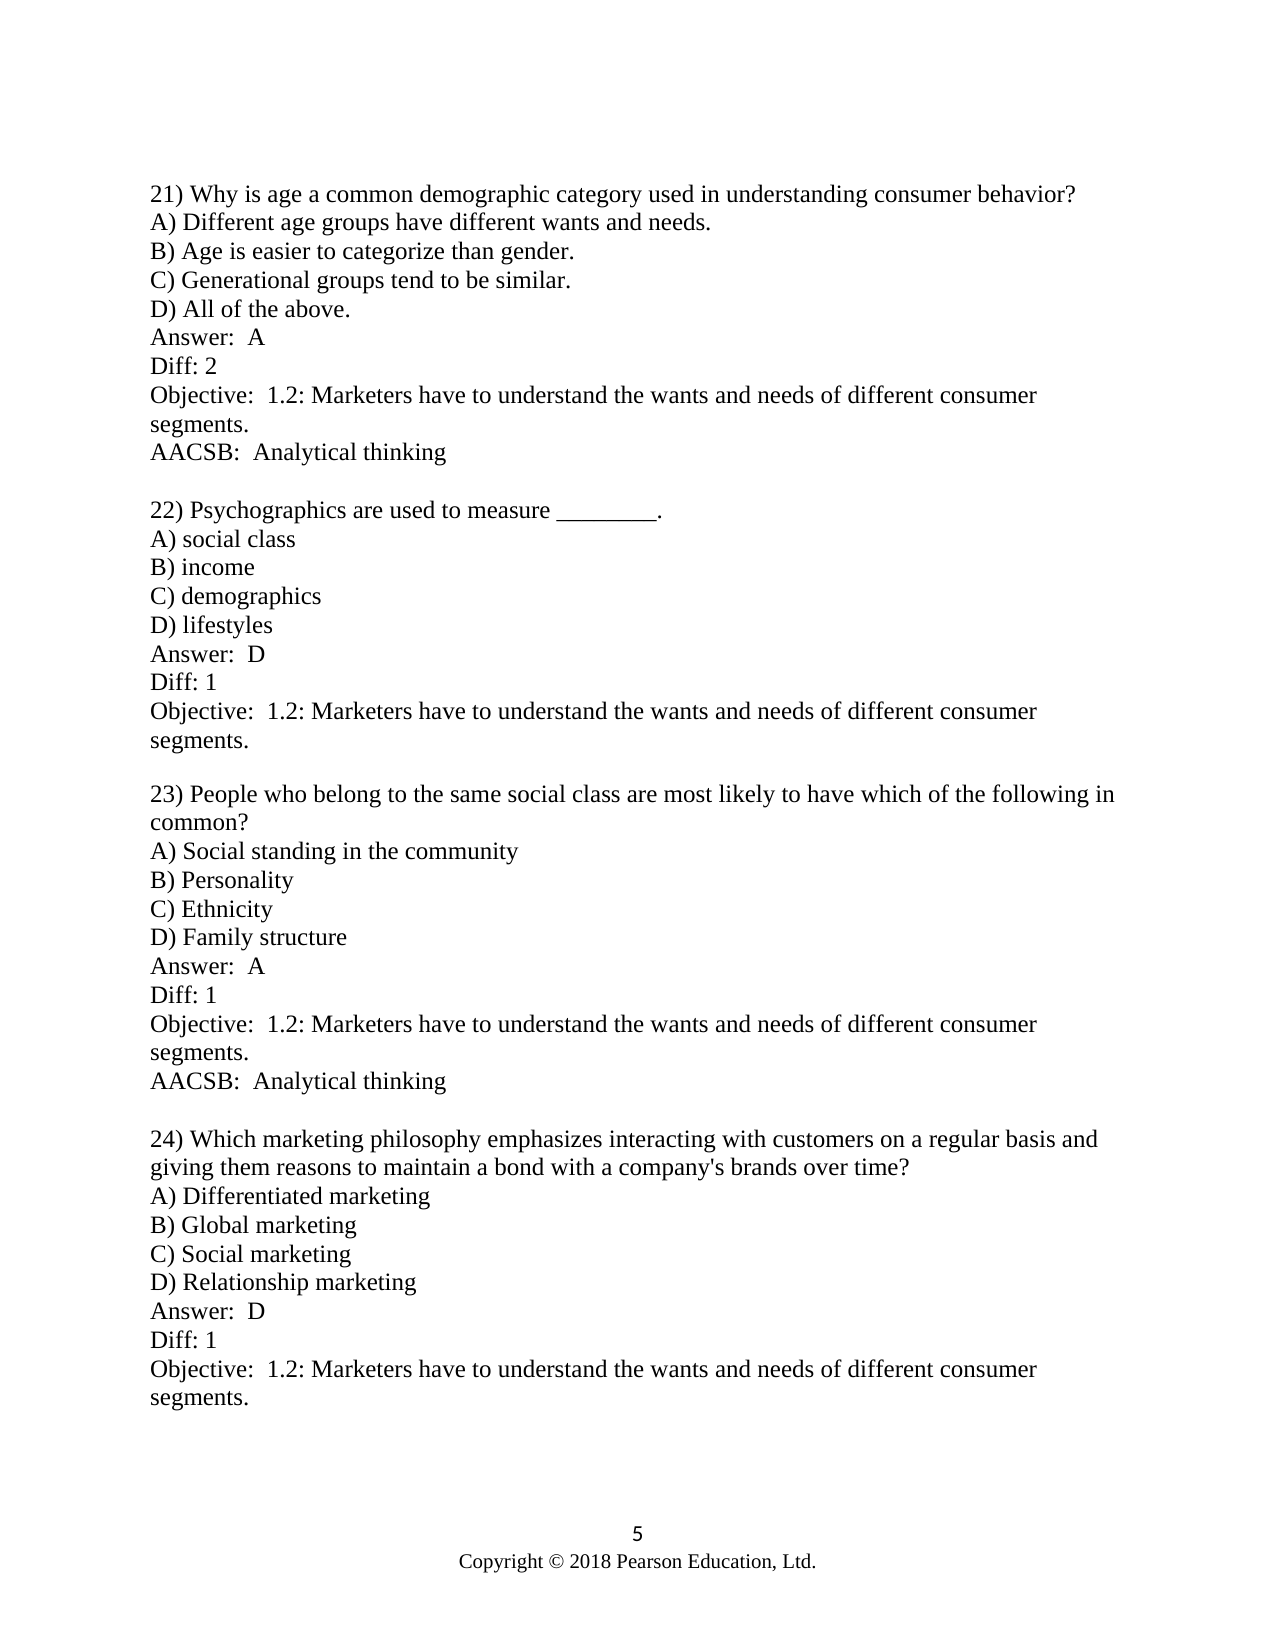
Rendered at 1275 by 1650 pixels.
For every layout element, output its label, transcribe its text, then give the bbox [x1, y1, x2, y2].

text Answer: A [150, 322, 1125, 351]
text B) Personality [150, 865, 1125, 894]
text Objective: 1.2: Marketers have to understand the wants and needs of different consumer segments. [150, 1354, 1125, 1411]
text Objective: 1.2: Marketers have to understand the wants and needs of different consumer segments. [150, 696, 1125, 754]
text C) Generational groups tend to be similar. [150, 265, 1125, 294]
text 23) People who belong to the same social class are most likely to have which of the following in common? [150, 779, 1125, 836]
text D) Relationship marketing [150, 1267, 1125, 1296]
text D) Family structure [150, 922, 1125, 951]
text 24) Which marketing philosophy emphasizes interacting with customers on a regular basis and giving them reasons to maintain a bond with a company's brands over time? [150, 1124, 1125, 1181]
text A) social class [150, 524, 1125, 552]
text C) Ethnicity [150, 894, 1125, 922]
text Diff: 2 [150, 351, 1125, 380]
text AACSB: Analytical thinking [150, 437, 1125, 466]
text AACSB: Analytical thinking [150, 1066, 1125, 1095]
text D) lifestyles [150, 610, 1125, 639]
text Answer: A [150, 951, 1125, 980]
text Objective: 1.2: Marketers have to understand the wants and needs of different consumer segments. [150, 380, 1125, 437]
text C) Social marketing [150, 1239, 1125, 1267]
text C) demographics [150, 581, 1125, 610]
text Answer: D [150, 639, 1125, 667]
text 21) Why is age a common demographic category used in understanding consumer behavior? [150, 179, 1125, 207]
text Objective: 1.2: Marketers have to understand the wants and needs of different consumer segments. [150, 1009, 1125, 1066]
text B) Global marketing [150, 1210, 1125, 1239]
text D) All of the above. [150, 294, 1125, 322]
text Answer: D [150, 1296, 1125, 1325]
text B) income [150, 552, 1125, 581]
text Diff: 1 [150, 980, 1125, 1009]
text B) Age is easier to categorize than gender. [150, 236, 1125, 265]
text A) Social standing in the community [150, 836, 1125, 865]
text A) Different age groups have different wants and needs. [150, 207, 1125, 236]
text 22) Psychographics are used to measure ________. [150, 495, 1125, 524]
text A) Differentiated marketing [150, 1181, 1125, 1210]
text Diff: 1 [150, 667, 1125, 696]
text Diff: 1 [150, 1325, 1125, 1354]
